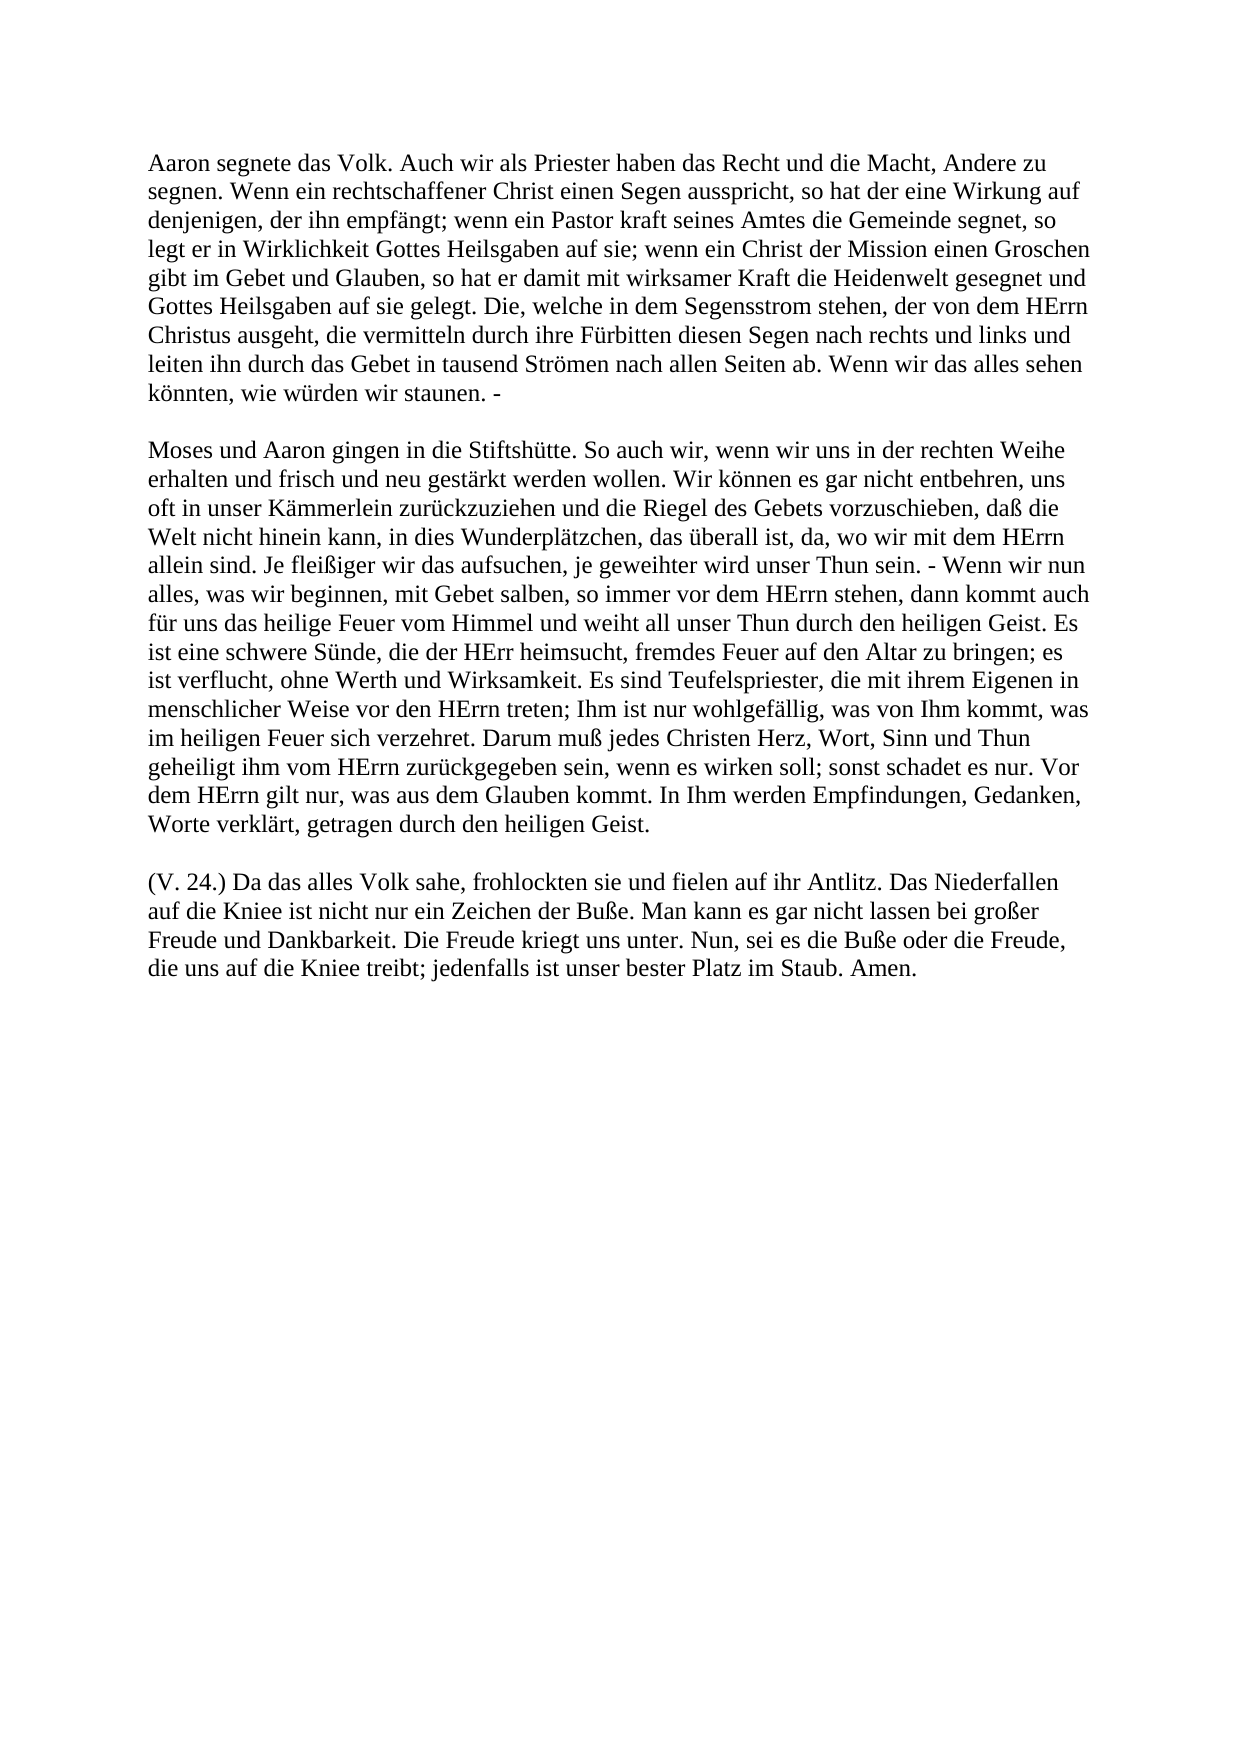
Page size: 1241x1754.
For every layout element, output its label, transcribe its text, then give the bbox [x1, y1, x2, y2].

text Aaron segnete das Volk. Auch wir als Priester haben das Recht und die Macht, Andere zu segnen. Wenn ein rechtschaffener Christ einen Segen ausspricht, so hat der eine Wirkung auf denjenigen, der ihn empfängt; wenn ein Pastor kraft seines Amtes die Gemeinde segnet, so legt er in Wirklichkeit Gottes Heilsgaben auf sie; wenn ein Christ der Mission einen Groschen gibt im Gebet und Glauben, so hat er damit mit wirksamer Kraft die Heidenwelt gesegnet und Gottes Heilsgaben auf sie gelegt. Die, welche in dem Segensstrom stehen, der von dem HErrn Christus ausgeht, die vermitteln durch ihre Fürbitten diesen Segen nach rechts und links und leiten ihn durch das Gebet in tausend Strömen nach allen Seiten ab. Wenn wir das alles sehen könnten, wie würden wir staunen. - [148, 148, 1093, 406]
text Moses und Aaron gingen in die Stiftshütte. So auch wir, wenn wir uns in der rechten Weihe erhalten und frisch und neu gestärkt werden wollen. Wir können es gar nicht entbehren, uns oft in unser Kämmerlein zurückzuziehen und die Riegel des Gebets vorzuschieben, daß die Welt nicht hinein kann, in dies Wunderplätzchen, das überall ist, da, wo wir mit dem HErrn allein sind. Je fleißiger wir das aufsuchen, je geweihter wird unser Thun sein. - Wenn wir nun alles, was wir beginnen, mit Gebet salben, so immer vor dem HErrn stehen, dann kommt auch für uns das heilige Feuer vom Himmel und weiht all unser Thun durch den heiligen Geist. Es ist eine schwere Sünde, die der HErr heimsucht, fremdes Feuer auf den Altar zu bringen; es ist verflucht, ohne Werth und Wirksamkeit. Es sind Teufelspriester, die mit ihrem Eigenen in menschlicher Weise vor den HErrn treten; Ihm ist nur wohlgefällig, was von Ihm kommt, was im heiligen Feuer sich verzehret. Darum muß jedes Christen Herz, Wort, Sinn und Thun geheiligt ihm vom HErrn zurückgegeben sein, wenn es wirken soll; sonst schadet es nur. Vor dem HErrn gilt nur, was aus dem Glauben kommt. In Ihm werden Empfindungen, Gedanken, Worte verklärt, getragen durch den heiligen Geist. [148, 436, 1093, 838]
text (V. 24.) Da das alles Volk sahe, frohlockten sie und fielen auf ihr Antlitz. Das Niederfallen auf die Kniee ist nicht nur ein Zeichen der Buße. Man kann es gar nicht lassen bei großer Freude und Dankbarkeit. Die Freude kriegt uns unter. Nun, sei es die Buße oder die Freude, die uns auf die Kniee treibt; jedenfalls ist unser bester Platz im Staub. Amen. [148, 867, 1093, 982]
